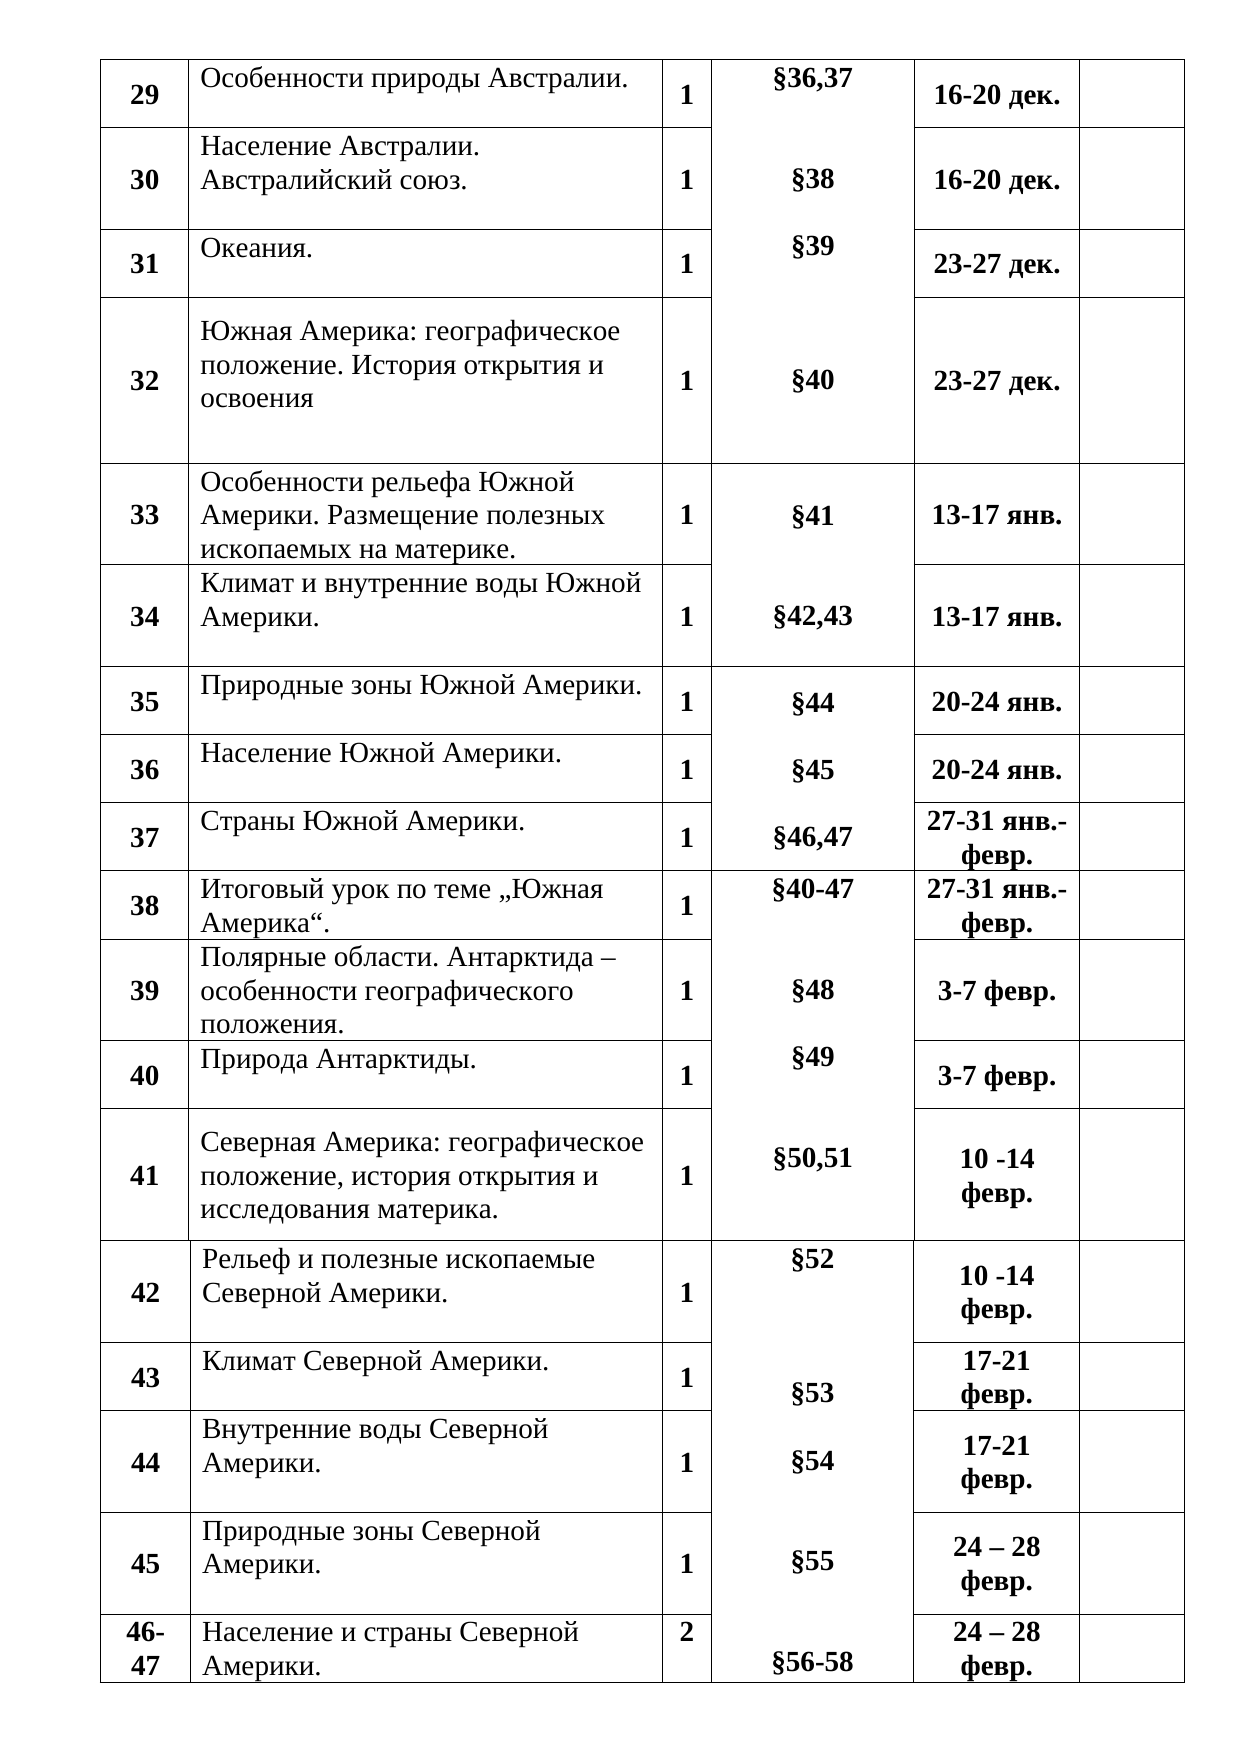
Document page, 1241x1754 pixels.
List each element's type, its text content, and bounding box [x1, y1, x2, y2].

table_cell 2 [663, 1615, 711, 1682]
table_cell 34 [101, 565, 188, 666]
table_cell 16-20 дек. [915, 60, 1079, 127]
table_cell 36 [101, 735, 188, 802]
table_cell Полярные области. Антарктида – особенности географического положения. [189, 940, 662, 1040]
table_cell [1080, 803, 1184, 870]
table_cell 35 [101, 667, 188, 734]
table_cell 38 [101, 871, 188, 938]
table_cell 27-31 янв.- февр. [915, 803, 1079, 870]
table_cell Население Южной Америки. [189, 735, 662, 802]
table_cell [712, 60, 914, 463]
table_cell Природные зоны Северной Америки. [191, 1513, 662, 1613]
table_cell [191, 1615, 662, 1682]
table_cell [1080, 230, 1184, 297]
table_cell 20-24 янв. [915, 735, 1079, 802]
table_cell 1 [663, 1411, 711, 1512]
table_cell 1 [663, 464, 711, 564]
table_cell 1 [663, 298, 711, 463]
table_cell Климат и внутренние воды Южной Америки. [189, 565, 662, 666]
table_cell [1080, 1513, 1184, 1613]
table_cell Природа Антарктиды. [189, 1041, 662, 1108]
table_cell §41 §42,43 [712, 464, 914, 666]
table_cell 13-17 янв. [915, 464, 1079, 564]
table_cell 42 [101, 1241, 190, 1342]
table_cell Особенности природы Австралии. [189, 60, 662, 127]
table_cell 1 [663, 1109, 711, 1240]
table_cell [1080, 1041, 1184, 1108]
table_cell [1080, 128, 1184, 229]
table_cell 1 [663, 1343, 711, 1410]
table_cell §52 §53 §54 §55 §56-58 §50-58 §59 §60,61 §62 §63 §64,65 §66 §67-70 §71 §72 §73,74 §75,76 §77,78 §59-78 [712, 1241, 913, 1682]
table_cell 23-27 дек. [915, 298, 1079, 463]
table_cell 32 [101, 298, 188, 463]
table_cell 1 [663, 128, 711, 229]
table_cell 1 [663, 565, 711, 666]
table_cell 45 [101, 1513, 190, 1613]
table_cell Страны Южной Америки. [189, 803, 662, 870]
table_cell §44 §45 §46,47 [712, 667, 914, 870]
table_cell 20-24 янв. [915, 667, 1079, 734]
table_cell 27-31 янв.- февр. [915, 871, 1079, 938]
table_cell 1 [663, 230, 711, 297]
table_cell Климат Северной Америки. [191, 1343, 662, 1410]
table_cell 30 [101, 128, 188, 229]
table_cell 44 [101, 1411, 190, 1512]
table_cell 41 [101, 1109, 188, 1240]
table_cell [1080, 1411, 1184, 1512]
table_cell Южная Америка: географическое положение. История открытия и освоения [189, 298, 662, 463]
table_cell 40 [101, 1041, 188, 1108]
table_cell 1 [663, 871, 711, 938]
table_cell 37 [101, 803, 188, 870]
table_cell [1080, 298, 1184, 463]
table_cell 43 [101, 1343, 190, 1410]
table_cell 23-27 дек. [915, 230, 1079, 297]
table_cell 29 [101, 60, 188, 127]
table_cell Итоговый урок по теме „Южная Америка“. [189, 871, 662, 938]
table_cell [1080, 1343, 1184, 1410]
table_cell 10 -14 февр. [915, 1109, 1079, 1240]
table_cell 46-47 [101, 1615, 190, 1682]
table_cell 1 [663, 1241, 711, 1342]
table_cell 10 -14 февр. [914, 1241, 1079, 1342]
table_cell [1080, 60, 1184, 127]
table_cell [1080, 871, 1184, 938]
table_cell Особенности рельефа Южной Америки. Размещение полезных ископаемых на материке. [189, 464, 662, 564]
table_cell 24 – 28 февр. [914, 1615, 1079, 1682]
table_cell [1080, 940, 1184, 1040]
table_cell Рельеф и полезные ископаемые Северной Америки. [191, 1241, 662, 1342]
table_cell 31 [101, 230, 188, 297]
table_cell Океания. [189, 230, 662, 297]
table_cell 16-20 дек. [915, 128, 1079, 229]
table_cell 17-21 февр. [914, 1343, 1079, 1410]
table_cell [1080, 667, 1184, 734]
table_cell [1080, 1241, 1184, 1342]
table_cell Северная Америка: географическое положение, история открытия и исследования материка. [189, 1109, 662, 1240]
table_cell [1080, 565, 1184, 666]
table_cell Внутренние воды Северной Америки. [191, 1411, 662, 1512]
table_cell 3-7 февр. [915, 940, 1079, 1040]
table_cell 24 – 28 февр. [914, 1513, 1079, 1613]
table_cell Население Австралии. Австралийский союз. [189, 128, 662, 229]
table_cell [1080, 735, 1184, 802]
table_cell 1 [663, 60, 711, 127]
table_cell 1 [663, 1041, 711, 1108]
table_cell 1 [663, 803, 711, 870]
table_cell [1080, 1109, 1184, 1240]
table_cell [1080, 1615, 1184, 1682]
table_cell §40-47 §48 §49 §50,51 [712, 871, 914, 1240]
table_cell 33 [101, 464, 188, 564]
table_cell 3-7 февр. [915, 1041, 1079, 1108]
table_cell 13-17 янв. [915, 565, 1079, 666]
table_cell 1 [663, 735, 711, 802]
table_cell 39 [101, 940, 188, 1040]
table_cell 17-21 февр. [914, 1411, 1079, 1512]
table_cell 1 [663, 1513, 711, 1613]
table_cell Природные зоны Южной Америки. [189, 667, 662, 734]
table_cell 1 [663, 667, 711, 734]
table_cell [1080, 464, 1184, 564]
table_cell 1 [663, 940, 711, 1040]
